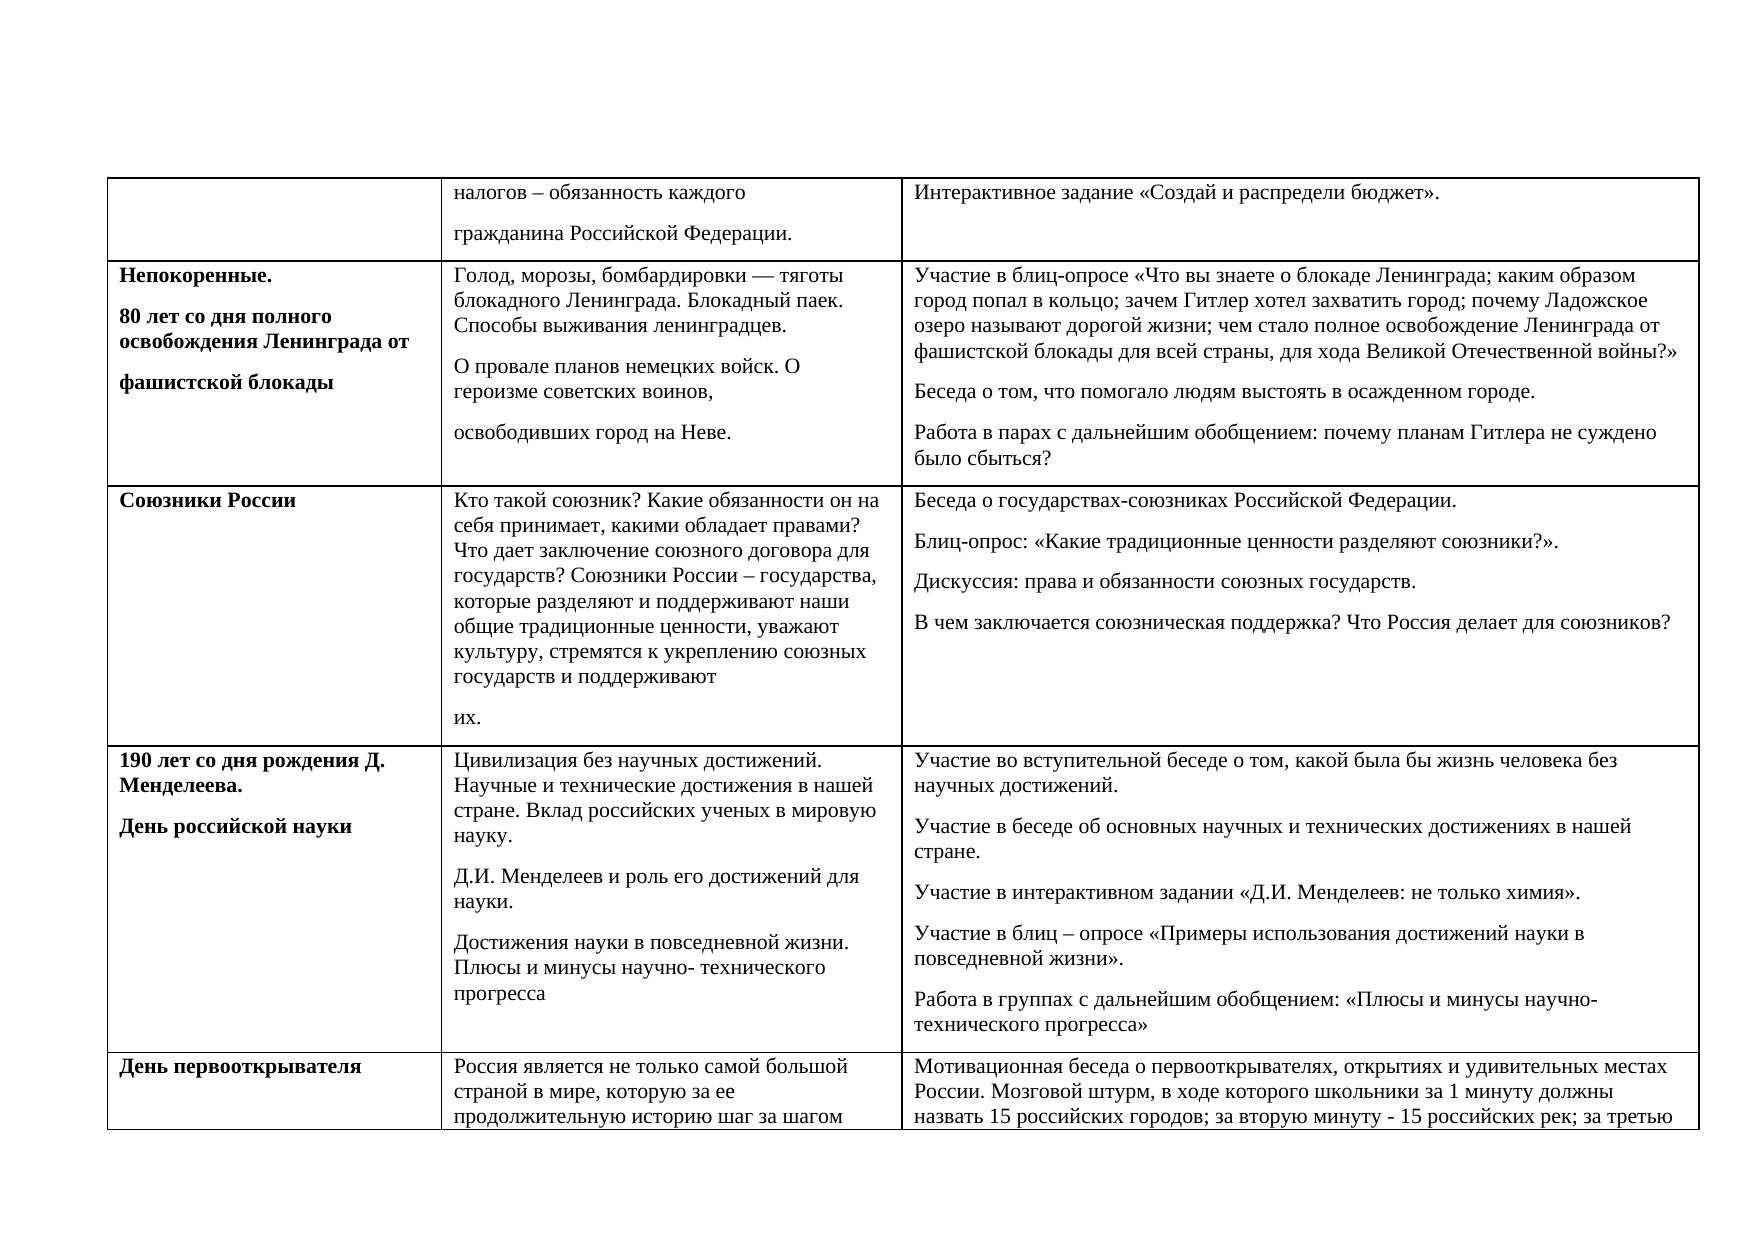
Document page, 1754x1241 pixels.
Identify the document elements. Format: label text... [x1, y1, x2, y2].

table_cell Участие в блиц-опросе «Что вы знаете о блокаде Ленинграда; каким образом город попал в кольцо; зачем Гитлер хотел захватить город; почему Ладожское озеро называют дорогой жизни; чем стало полное освобождение Ленинграда от фашистской блокады для всей страны, для хода Великой Отечественной войны?» Беседа о том, что помогало людям выстоять в осажденном городе. Работа в парах с дальнейшим обобщением: почему планам Гитлера не суждено было сбыться? [903, 262, 1698, 485]
table_cell Союзники России [108, 487, 441, 745]
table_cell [442, 179, 901, 260]
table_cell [108, 179, 441, 260]
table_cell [108, 1053, 441, 1129]
table_cell Цивилизация без научных достижений. Научные и технические достижения в нашей стране. Вклад российских ученых в мировую науку. Д.И. Менделеев и роль его достижений для науки. Достижения науки в повседневной жизни. Плюсы и минусы научно- технического прогресса [442, 747, 901, 1052]
table_cell 190 лет со дня рождения Д. Менделеева. День российской науки [108, 747, 441, 1052]
table_cell Беседа о государствах-союзниках Российской Федерации. Блиц-опрос: «Какие традиционные ценности разделяют союзники?». Дискуссия: права и обязанности союзных государств. В чем заключается союзническая поддержка? Что Россия делает для союзников? [903, 487, 1698, 745]
table_cell Голод, морозы, бомбардировки — тяготы блокадного Ленинграда. Блокадный паек. Способы выживания ленинградцев. О провале планов немецких войск. О героизме советских воинов, освободивших город на Неве. [442, 262, 901, 485]
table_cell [903, 1053, 1698, 1129]
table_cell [903, 179, 1698, 260]
table_cell Кто такой союзник? Какие обязанности он на себя принимает, какими обладает правами? Что дает заключение союзного договора для государств? Союзники России – государства, которые разделяют и поддерживают наши общие традиционные ценности, уважают культуру, стремятся к укреплению союзных государств и поддерживают их. [442, 487, 901, 745]
table_cell Непокоренные. 80 лет со дня полного освобождения Ленинграда от фашистской блокады [108, 262, 441, 485]
table_cell Участие во вступительной беседе о том, какой была бы жизнь человека без научных достижений. Участие в беседе об основных научных и технических достижениях в нашей стране. Участие в интерактивном задании «Д.И. Менделеев: не только химия». Участие в блиц – опросе «Примеры использования достижений науки в повседневной жизни». Работа в группах с дальнейшим обобщением: «Плюсы и минусы научно-технического прогресса» [903, 747, 1698, 1052]
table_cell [442, 1053, 901, 1129]
